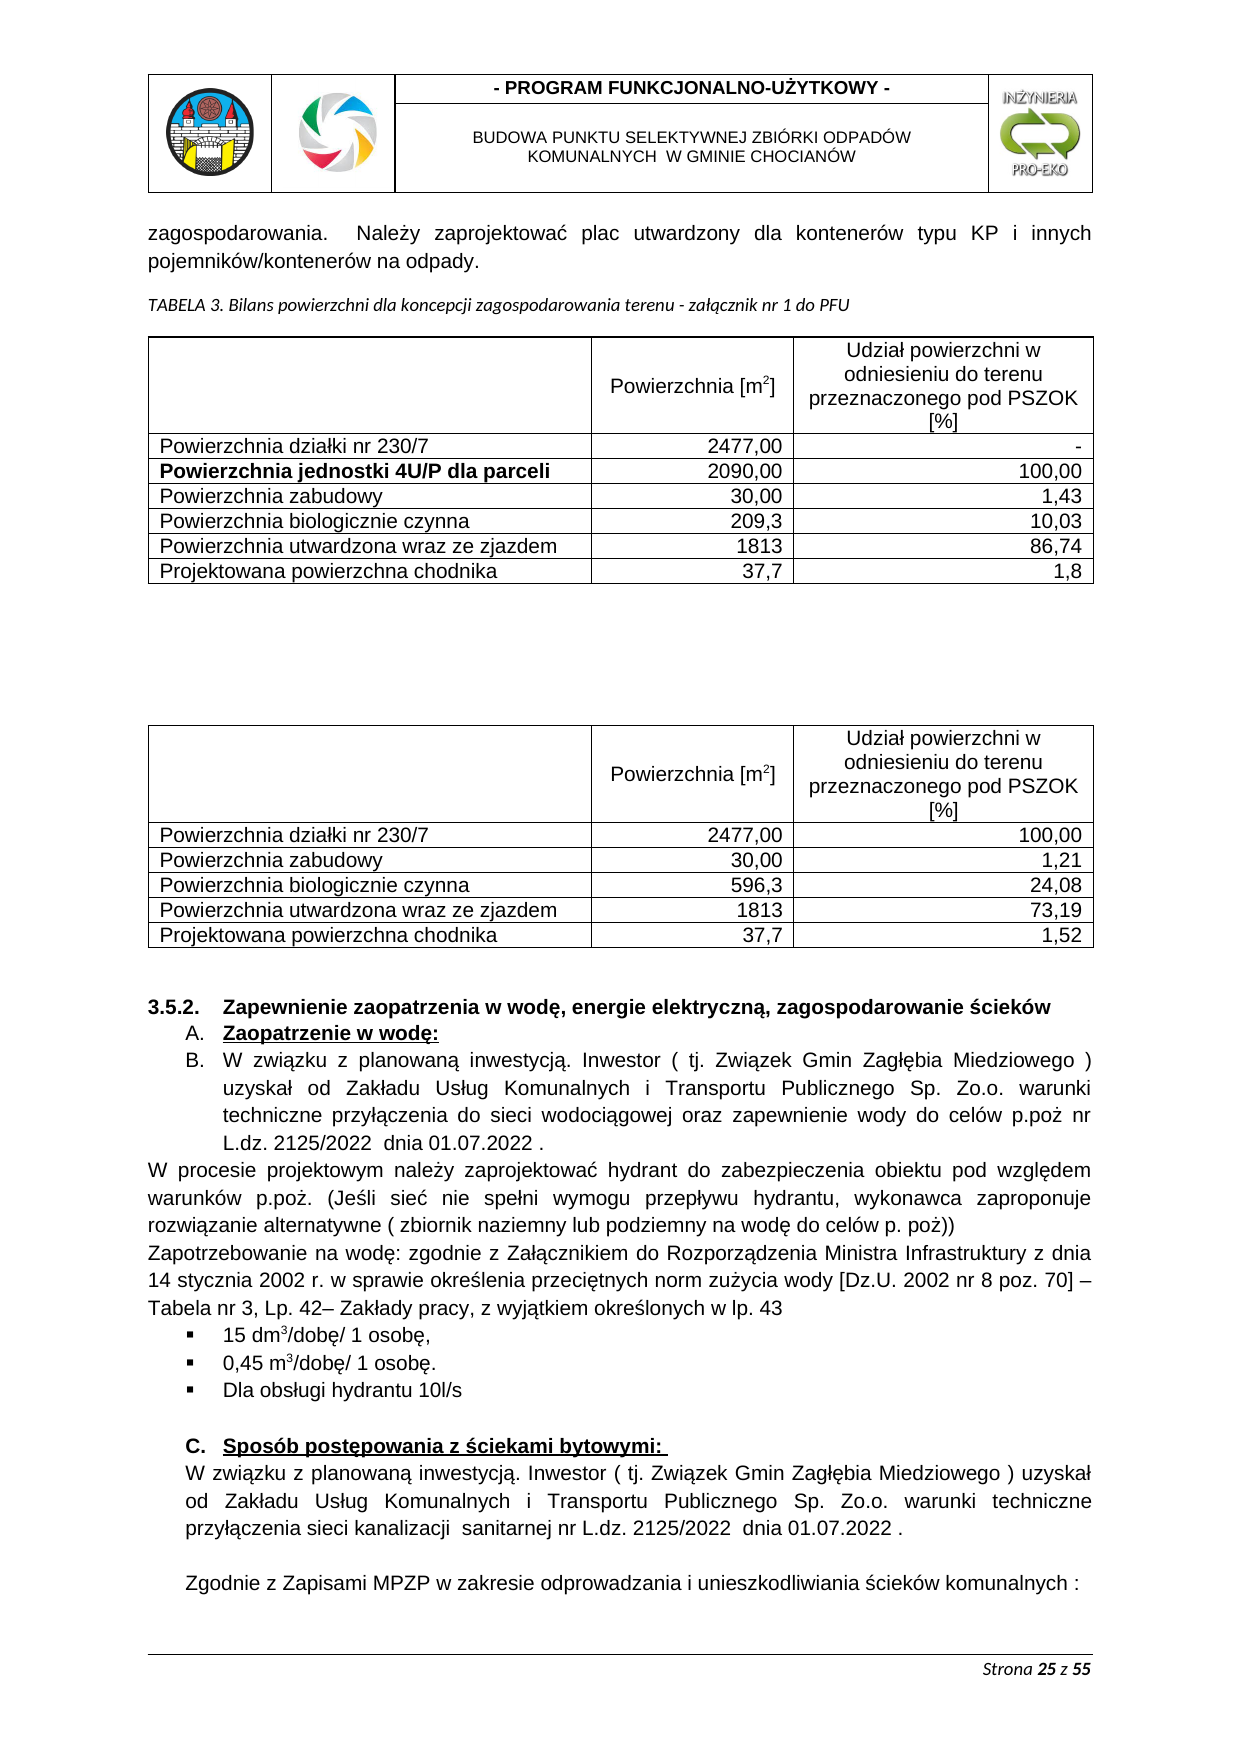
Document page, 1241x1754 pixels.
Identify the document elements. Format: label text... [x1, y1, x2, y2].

table_cell 73,19 [794, 898, 1093, 922]
list W związku z planowaną inwestycją. Inwestor ( tj. Związek Gmin Zagłębia Miedziowego ) uzyskał od Zakładu Usług Komunalnych i Transportu Publicznego Sp. Zo.o. warunki techniczne przyłączenia do sieci wodociągowej oraz zapewnienie wody do celów p.poż nr L.dz. 2125/2022 dnia 01.07.2022 . [185, 1048, 1093, 1154]
table_cell 30,00 [592, 848, 793, 872]
table_cell 100,00 [794, 459, 1093, 483]
list 15 dm3/dobę/ 1 osobę, [185, 1323, 1093, 1347]
table_header [149, 338, 591, 433]
table_cell 1813 [592, 898, 793, 922]
table_header Powierzchnia [m2] [592, 338, 793, 433]
table_cell 1,8 [794, 559, 1093, 583]
table_cell 2477,00 [592, 434, 793, 458]
list Zaopatrzenie w wodę: [185, 1021, 1093, 1044]
table_cell Powierzchnia jednostki 4U/P dla parceli [149, 459, 591, 483]
text W procesie projektowym należy zaprojektować hydrant do zabezpieczenia obiektu pod względem warunków p.poż. (Jeśli sieć nie spełni wymogu przepływu hydrantu, wykonawca zaproponuje rozwiązanie alternatywne ( zbiornik naziemny lub podziemny na wodę do celów p. poż)) [148, 1158, 1093, 1237]
subtitle Zapewnienie zaopatrzenia w wodę, energie elektryczną, zagospodarowanie ścieków [148, 995, 1093, 1019]
table_header Powierzchnia [m2] [592, 726, 793, 822]
table_cell Powierzchnia zabudowy [149, 848, 591, 872]
table_cell Powierzchnia utwardzona wraz ze zjazdem [149, 534, 591, 558]
table_cell 1,52 [794, 923, 1093, 947]
picture [282, 76, 393, 188]
table_header [149, 726, 591, 822]
table_cell - [794, 434, 1093, 458]
table_cell 30,00 [592, 484, 793, 508]
table_cell Powierzchnia biologicznie czynna [149, 873, 591, 897]
table_cell Powierzchnia utwardzona wraz ze zjazdem [149, 898, 591, 922]
table_cell 100,00 [794, 823, 1093, 847]
table_cell 2090,00 [592, 459, 793, 483]
table_header Udział powierzchni w odniesieniu do terenu przeznaczonego pod PSZOK [%] [794, 726, 1093, 822]
table_cell Projektowana powierzchna chodnika [149, 559, 591, 583]
picture [999, 88, 1081, 177]
table_cell 2477,00 [592, 823, 793, 847]
table_cell 37,7 [592, 559, 793, 583]
table_cell Powierzchnia biologicznie czynna [149, 509, 591, 533]
table_cell 86,74 [794, 534, 1093, 558]
list Dla obsługi hydrantu 10l/s [185, 1378, 1093, 1402]
text TABELA 3. Bilans powierzchni dla koncepcji zagospodarowania terenu - załącznik nr 1 do PFU [148, 293, 1093, 316]
table_cell 1,43 [794, 484, 1093, 508]
list 0,45 m3/dobę/ 1 osobę. [185, 1351, 1093, 1375]
table_cell 596,3 [592, 873, 793, 897]
table_cell 1,21 [794, 848, 1093, 872]
table_cell Powierzchnia działki nr 230/7 [149, 434, 591, 458]
text W związku z planowaną inwestycją. Inwestor ( tj. Związek Gmin Zagłębia Miedziowego ) uzyskał od Zakładu Usług Komunalnych i Transportu Publicznego Sp. Zo.o. warunki techniczne przyłączenia sieci kanalizacji sanitarnej nr L.dz. 2125/2022 dnia 01.07.2022 . [185, 1461, 1093, 1540]
table_cell Projektowana powierzchna chodnika [149, 923, 591, 947]
text Zapotrzebowanie na wodę: zgodnie z Załącznikiem do Rozporządzenia Ministra Infrastruktury z dnia 14 stycznia 2002 r. w sprawie określenia przeciętnych norm zużycia wody [Dz.U. 2002 nr 8 poz. 70] – Tabela nr 3, Lp. 42– Zakłady pracy, z wyjątkiem określonych w lp. 43 [148, 1241, 1093, 1319]
table_cell 10,03 [794, 509, 1093, 533]
table_cell 24,08 [794, 873, 1093, 897]
list Sposób postępowania z ściekami bytowymi: [185, 1433, 1093, 1457]
picture [166, 88, 254, 176]
table_cell 1813 [592, 534, 793, 558]
table_cell 209,3 [592, 509, 793, 533]
table_cell Powierzchnia zabudowy [149, 484, 591, 508]
table_header Udział powierzchni w odniesieniu do terenu przeznaczonego pod PSZOK [%] [794, 338, 1093, 433]
text Zgodnie z Zapisami MPZP w zakresie odprowadzania i unieszkodliwiania ścieków komunalnych : [185, 1571, 1093, 1595]
table_cell 37,7 [592, 923, 793, 947]
table_cell Powierzchnia działki nr 230/7 [149, 823, 591, 847]
